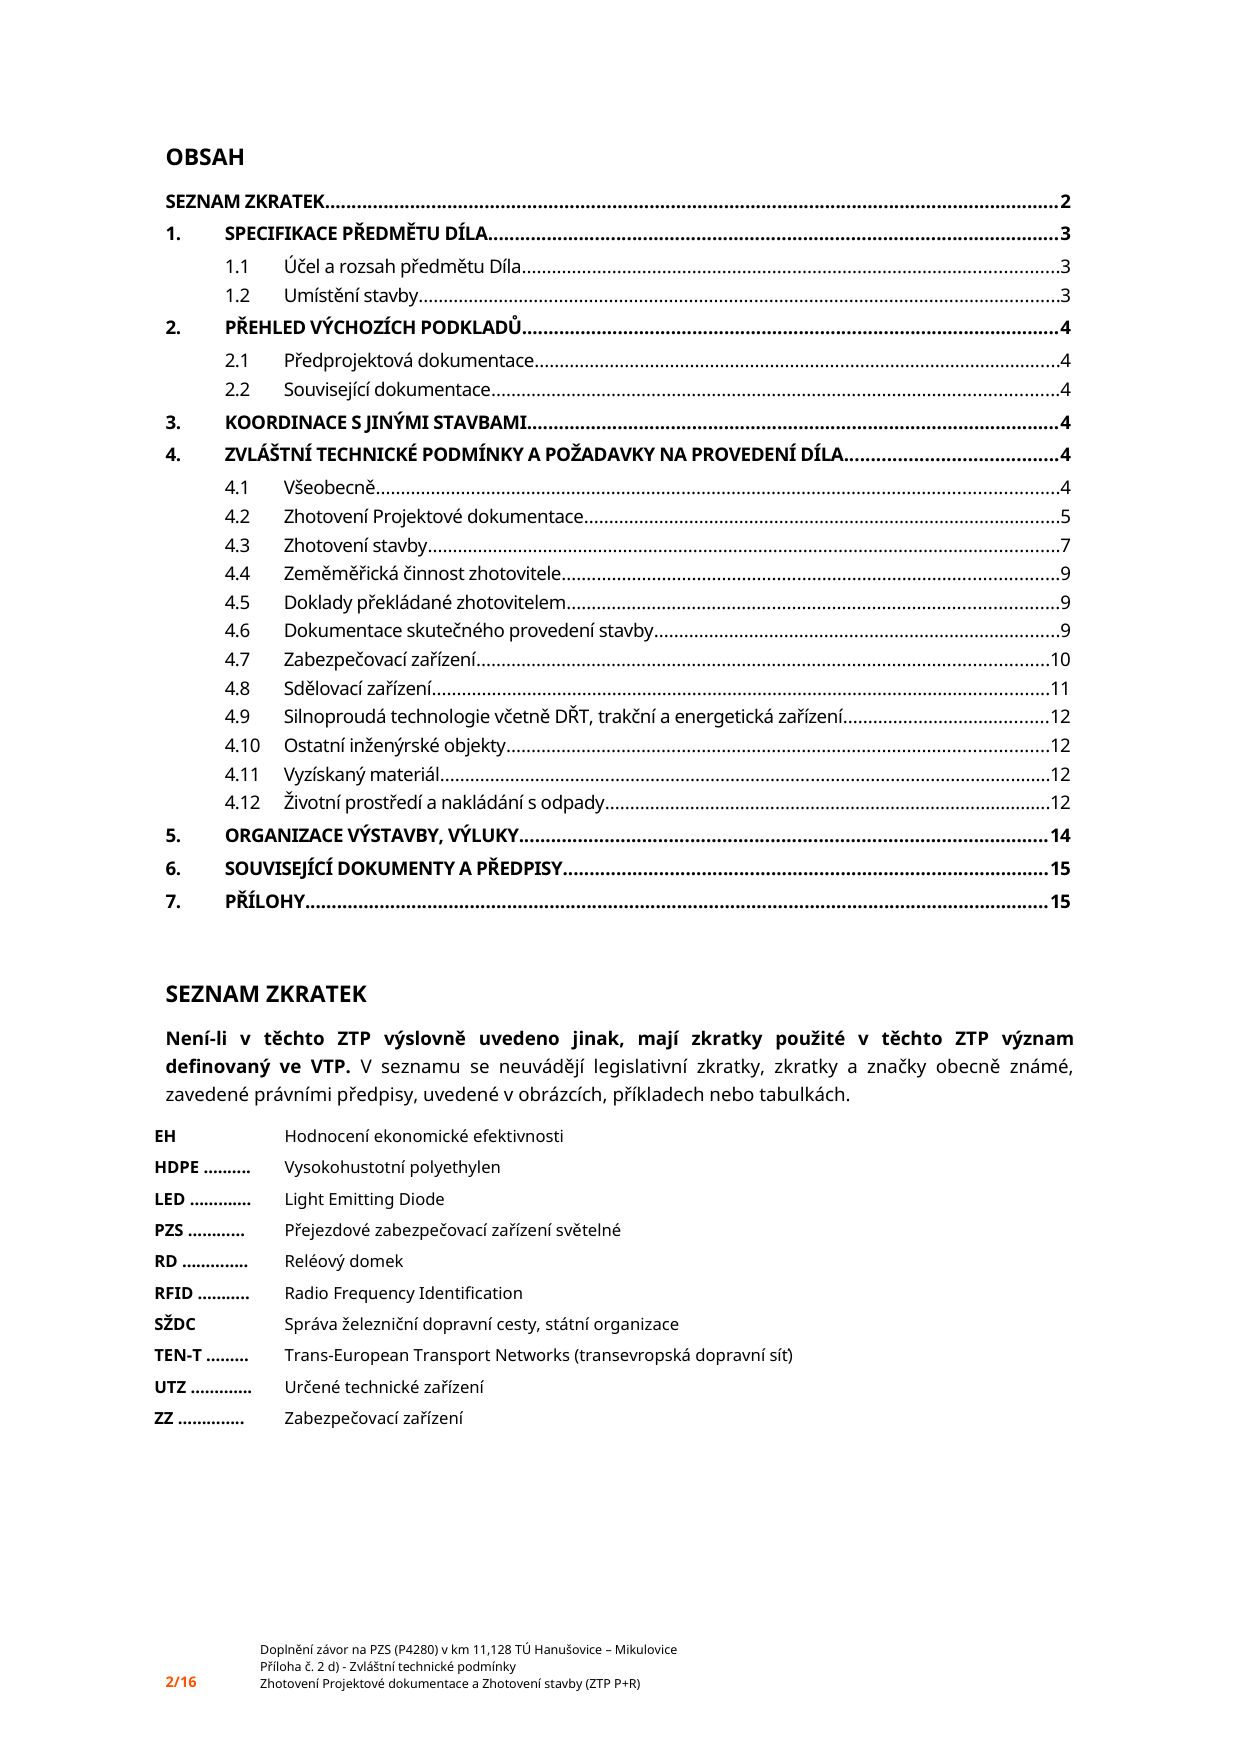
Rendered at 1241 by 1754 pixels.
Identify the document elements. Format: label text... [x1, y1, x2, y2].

text 2.1 Předprojektová dokumentace 4 [224, 347, 1075, 373]
text SEZNAM ZKRATEK [165, 978, 1075, 1009]
table_cell RFID ……….. [154, 1278, 284, 1310]
text 3. KOORDINACE S JINÝMI STAVBAMI 4 [165, 409, 1045, 434]
text 4.10 Ostatní inženýrské objekty 12 [224, 732, 1075, 758]
text 2.2 Související dokumentace 4 [224, 376, 1075, 402]
text 1.2 Umístění stavby 3 [224, 282, 1075, 307]
text Obsah [165, 141, 1075, 173]
table_cell HDPE ..…….. [154, 1153, 284, 1184]
table_cell Zabezpečovací zařízení [284, 1404, 1061, 1435]
text 7. PŘÍLOHY 15 [165, 888, 1045, 914]
text SEZNAM ZKRATEK 2 [165, 188, 1045, 214]
table_cell RD ………….. [154, 1247, 284, 1278]
table_cell PZS ………… [154, 1216, 284, 1247]
text 4.2 Zhotovení Projektové dokumentace 5 [224, 503, 1075, 529]
text 1. SPECIFIKACE PŘEDMĚTU DÍLA 3 [165, 220, 1045, 246]
text 4.5 Doklady překládané zhotovitelem 9 [224, 589, 1075, 615]
text 6. SOUVISEJÍCÍ DOKUMENTY A PŘEDPISY 15 [165, 855, 1045, 881]
text 1.1 Účel a rozsah předmětu Díla 3 [224, 253, 1075, 279]
table_cell Správa železniční dopravní cesty, státní organizace [284, 1310, 1061, 1341]
text 4.9 Silnoproudá technologie včetně DŘT, trakční a energetická zařízení 12 [224, 704, 1075, 729]
table_cell UTZ …………. [154, 1373, 284, 1404]
text 4.1 Všeobecně 4 [224, 474, 1075, 500]
table_header EH [154, 1122, 284, 1153]
table_cell Určené technické zařízení [284, 1373, 1061, 1404]
table_cell Light Emitting Diode [284, 1184, 1061, 1216]
table_cell SŽDC [154, 1310, 284, 1341]
table_cell ZZ ………….. [154, 1404, 284, 1435]
table_header Hodnocení ekonomické efektivnosti [284, 1122, 1061, 1153]
text 4.4 Zeměměřická činnost zhotovitele 9 [224, 561, 1075, 586]
table_cell Radio Frequency Identification [284, 1278, 1061, 1310]
text 4. ZVLÁŠTNÍ TECHNICKÉ PODMÍNKY A POŽADAVKY NA PROVEDENÍ DÍLA 4 [165, 442, 1045, 467]
table_cell Reléový domek [284, 1247, 1061, 1278]
text 4.3 Zhotovení stavby 7 [224, 532, 1075, 557]
text 4.8 Sdělovací zařízení 11 [224, 675, 1075, 701]
table_cell Přejezdové zabezpečovací zařízení světelné [284, 1216, 1061, 1247]
table_cell TEN-T ……… [154, 1341, 284, 1372]
text 2. PŘEHLED VÝCHOZÍCH PODKLADŮ 4 [165, 315, 1045, 340]
table_cell Trans-European Transport Networks (transevropská dopravní síť) [284, 1341, 1061, 1372]
text 4.12 Životní prostředí a nakládání s odpady 12 [224, 790, 1075, 815]
text 4.6 Dokumentace skutečného provedení stavby 9 [224, 618, 1075, 643]
text 4.11 Vyzískaný materiál 12 [224, 761, 1075, 787]
text Není-li v těchto ZTP výslovně uvedeno jinak, mají zkratky použité v těchto ZTP význam definovaný ve VTP. V seznamu se neuvádějí legislativní zkratky, zkratky a značky obecně známé, zavedené právními předpisy, uvedené v obrázcích, příkladech nebo tabulkách. [165, 1025, 1075, 1107]
text 4.7 Zabezpečovací zařízení 10 [224, 646, 1075, 672]
table_cell LED …………. [154, 1184, 284, 1216]
table_cell Vysokohustotní polyethylen [284, 1153, 1061, 1184]
text 5. ORGANIZACE VÝSTAVBY, VÝLUKY 14 [165, 822, 1045, 848]
